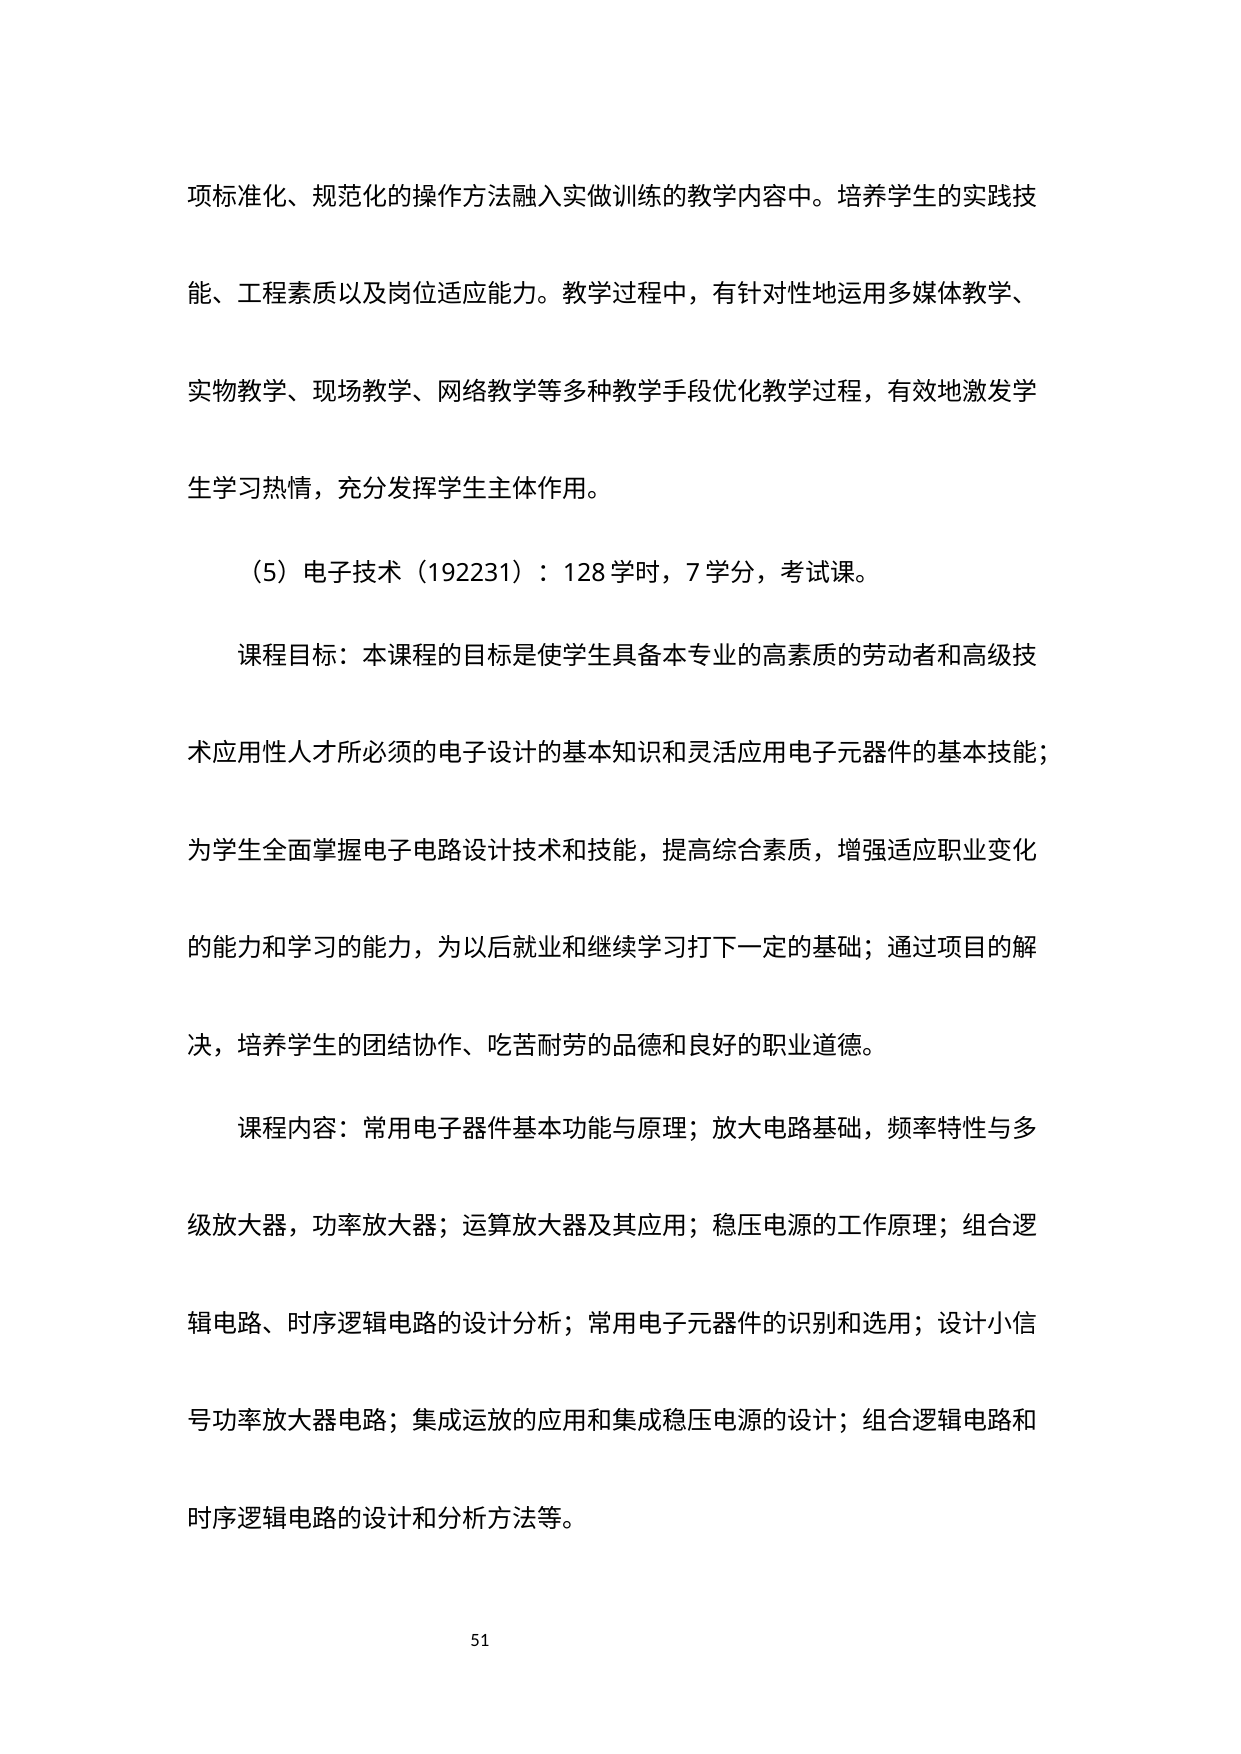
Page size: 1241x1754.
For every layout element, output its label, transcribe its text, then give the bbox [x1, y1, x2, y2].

text （5）电子技术（192231）：128学时，7学分，考试课。 [187, 538, 1053, 603]
text 课程内容：常用电子器件基本功能与原理；放大电路基础，频率特性与多级放大器，功率放大器；运算放大器及其应用；稳压电源的工作原理；组合逻辑电路、时序逻辑电路的设计分析；常用电子元器件的识别和选用；设计小信号功率放大器电路；集成运放的应用和集成稳压电源的设计；组合逻辑电路和时序逻辑电路的设计和分析方法等。 [187, 1094, 1053, 1549]
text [187, 162, 1053, 519]
text 课程目标：本课程的目标是使学生具备本专业的高素质的劳动者和高级技术应用性人才所必须的电子设计的基本知识和灵活应用电子元器件的基本技能；为学生全面掌握电子电路设计技术和技能，提高综合素质，增强适应职业变化的能力和学习的能力，为以后就业和继续学习打下一定的基础；通过项目的解决，培养学生的团结协作、吃苦耐劳的品德和良好的职业道德。 [187, 621, 1053, 1076]
